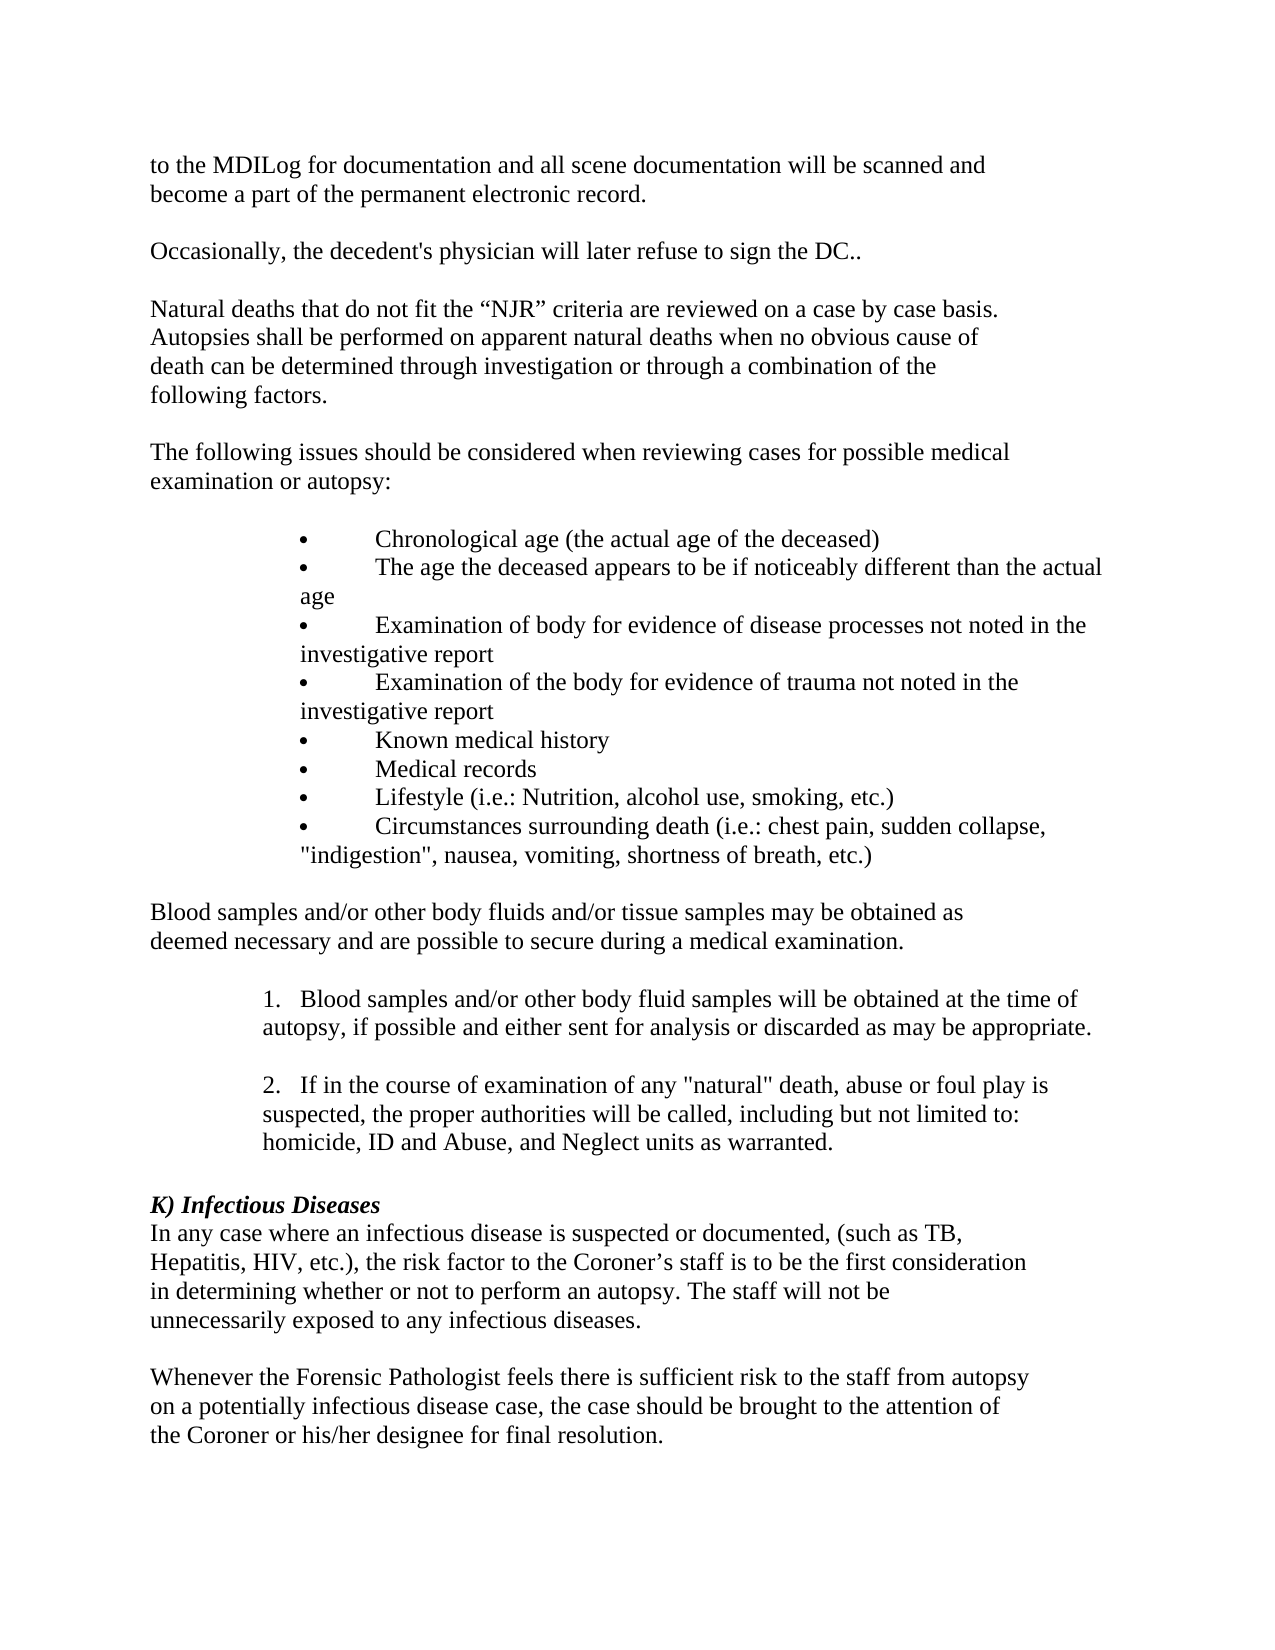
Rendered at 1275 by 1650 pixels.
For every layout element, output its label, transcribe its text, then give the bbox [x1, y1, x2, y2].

text In any case where an infectious disease is suspected or documented, (such as TB, Hepatitis, HIV, etc.), the risk factor to the Coroner’s staff is to be the first consideration in determining whether or not to perform an autopsy. The staff will not be unnecessarily exposed to any infectious diseases. [150, 1218, 1031, 1333]
text The following issues should be considered when reviewing cases for possible medical examination or autopsy: [150, 437, 1031, 495]
text Natural deaths that do not fit the “NJR” criteria are reviewed on a case by case basis. Autopsies shall be performed on apparent natural deaths when no obvious cause of death can be determined through investigation or through a combination of the following factors. [150, 294, 1031, 409]
list Lifestyle (i.e.: Nutrition, alcohol use, smoking, etc.) [300, 782, 1125, 811]
text Blood samples and/or other body fluids and/or tissue samples may be obtained as deemed necessary and are possible to secure during a medical examination. [150, 897, 1031, 955]
list The age the deceased appears to be if noticeably different than the actual age [300, 552, 1125, 610]
list Known medical history [300, 725, 1125, 754]
text Occasionally, the decedent's physician will later refuse to sign the DC.. [150, 236, 1031, 265]
list Chronological age (the actual age of the deceased) [300, 524, 1125, 552]
list Examination of body for evidence of disease processes not noted in the investigative report [300, 610, 1125, 667]
list Medical records [300, 754, 1125, 782]
text K) Infectious Diseases [150, 1190, 1031, 1218]
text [150, 150, 1031, 207]
list Examination of the body for evidence of trauma not noted in the investigative report [300, 667, 1125, 725]
list Blood samples and/or other body fluid samples will be obtained at the time of autopsy, if possible and either sent for analysis or discarded as may be appropriate. [262, 984, 1125, 1041]
list Circumstances surrounding death (i.e.: chest pain, sudden collapse, "indigestion", nausea, vomiting, shortness of breath, etc.) [300, 811, 1125, 869]
list If in the course of examination of any "natural" death, abuse or foul play is suspected, the proper authorities will be called, including but not limited to: homicide, ID and Abuse, and Neglect units as warranted. [262, 1070, 1125, 1156]
text Whenever the Forensic Pathologist feels there is sufficient risk to the staff from autopsy on a potentially infectious disease case, the case should be brought to the attention of the Coroner or his/her designee for final resolution. [150, 1362, 1031, 1448]
